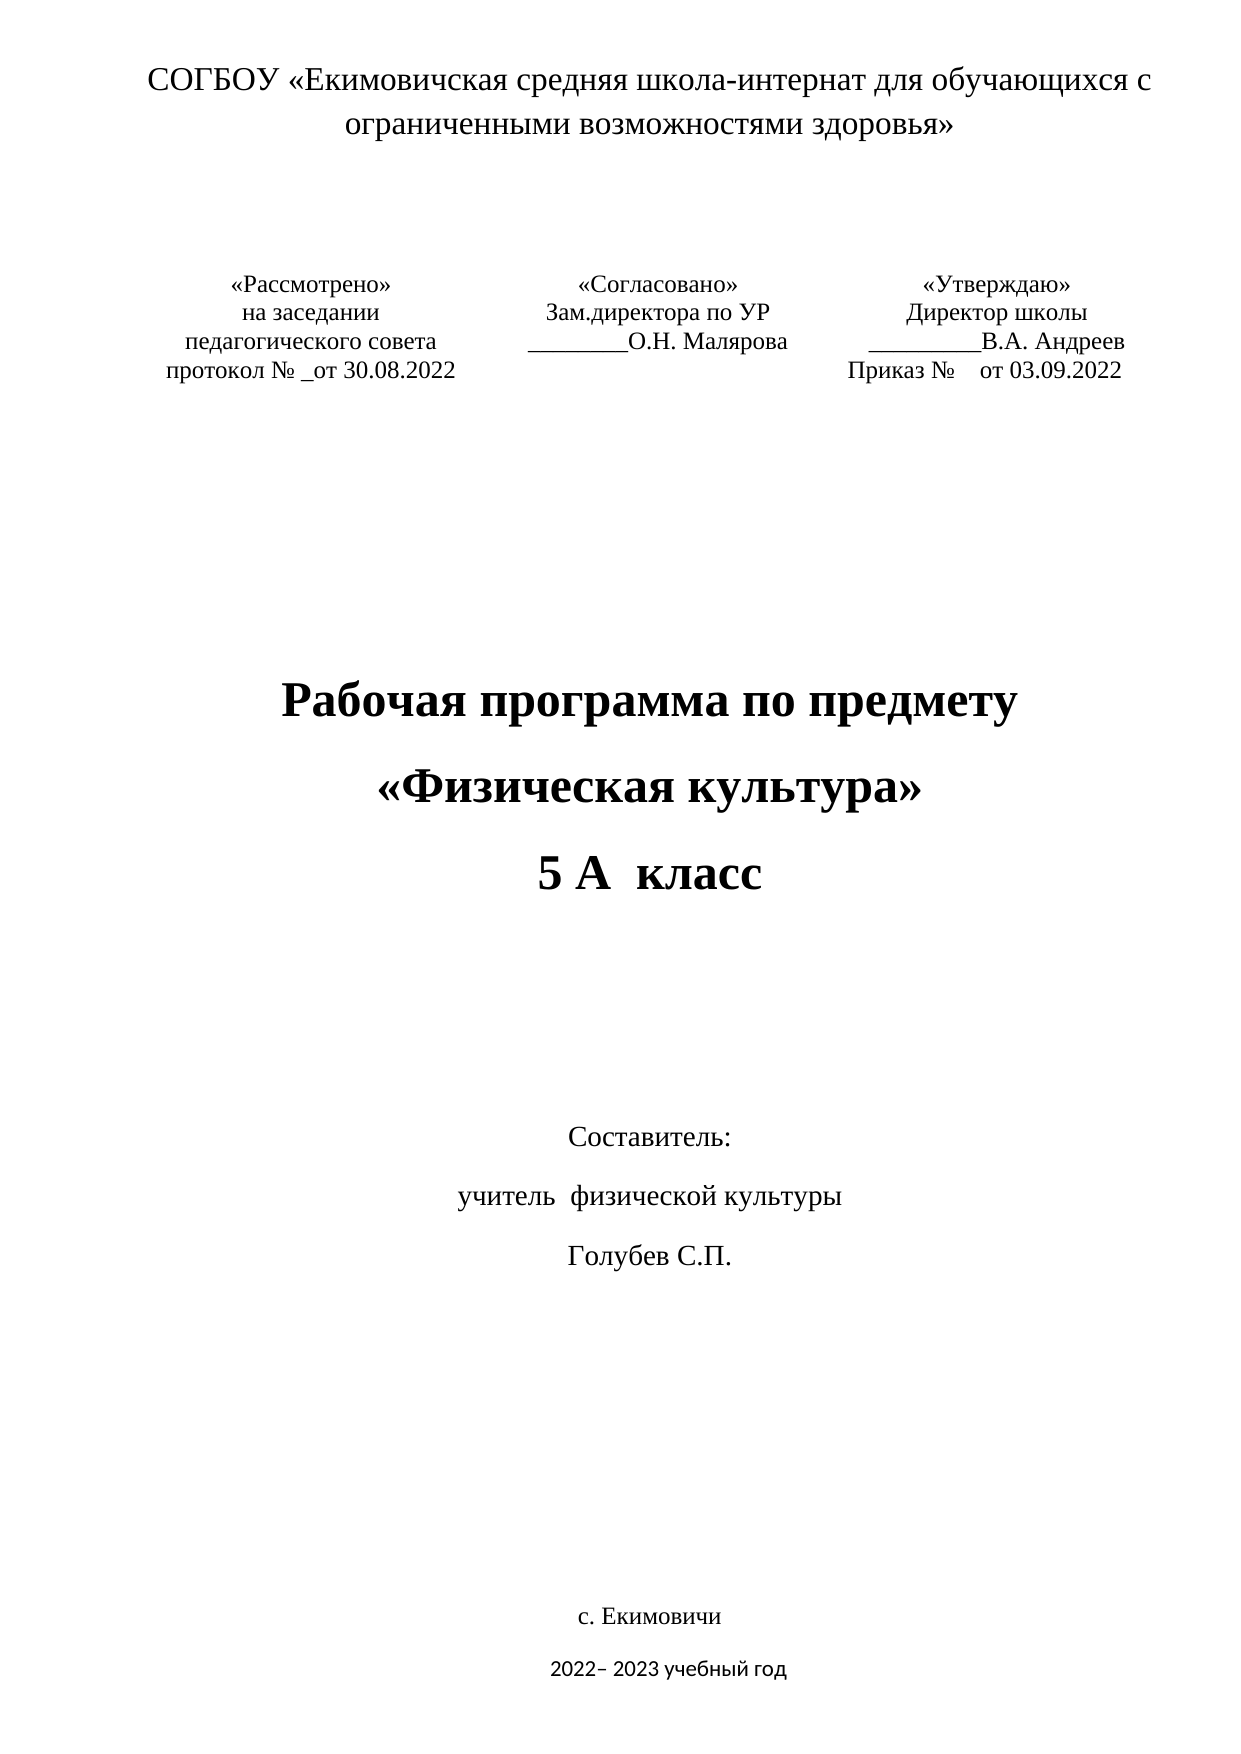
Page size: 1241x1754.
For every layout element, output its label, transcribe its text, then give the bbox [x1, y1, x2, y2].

text СОГБОУ «Екимовичская средняя школа-интернат для обучающихся с ограниченными возможностями здоровья» [118, 59, 1181, 141]
text с. Екимовичи [118, 1601, 1181, 1629]
text Рабочая программа по предмету [118, 669, 1181, 727]
text Голубев С.П. [118, 1238, 1181, 1271]
text учитель физической культуры [118, 1178, 1181, 1212]
text Составитель: [118, 1119, 1181, 1152]
table_header «Утверждаю» Директор школы _________В.А. Андреев Приказ № от 03.09.2022 [836, 269, 1157, 412]
table_header «Рассмотрено» на заседании педагогического совета протокол № _от 30.08.2022 [142, 269, 479, 412]
text 2022– 2023 учебный год [156, 1654, 1181, 1683]
text 5 А класс [118, 843, 1181, 901]
table_header «Согласовано» Зам.директора по УР ________О.Н. Малярова [480, 269, 836, 412]
text «Физическая культура» [118, 756, 1181, 814]
